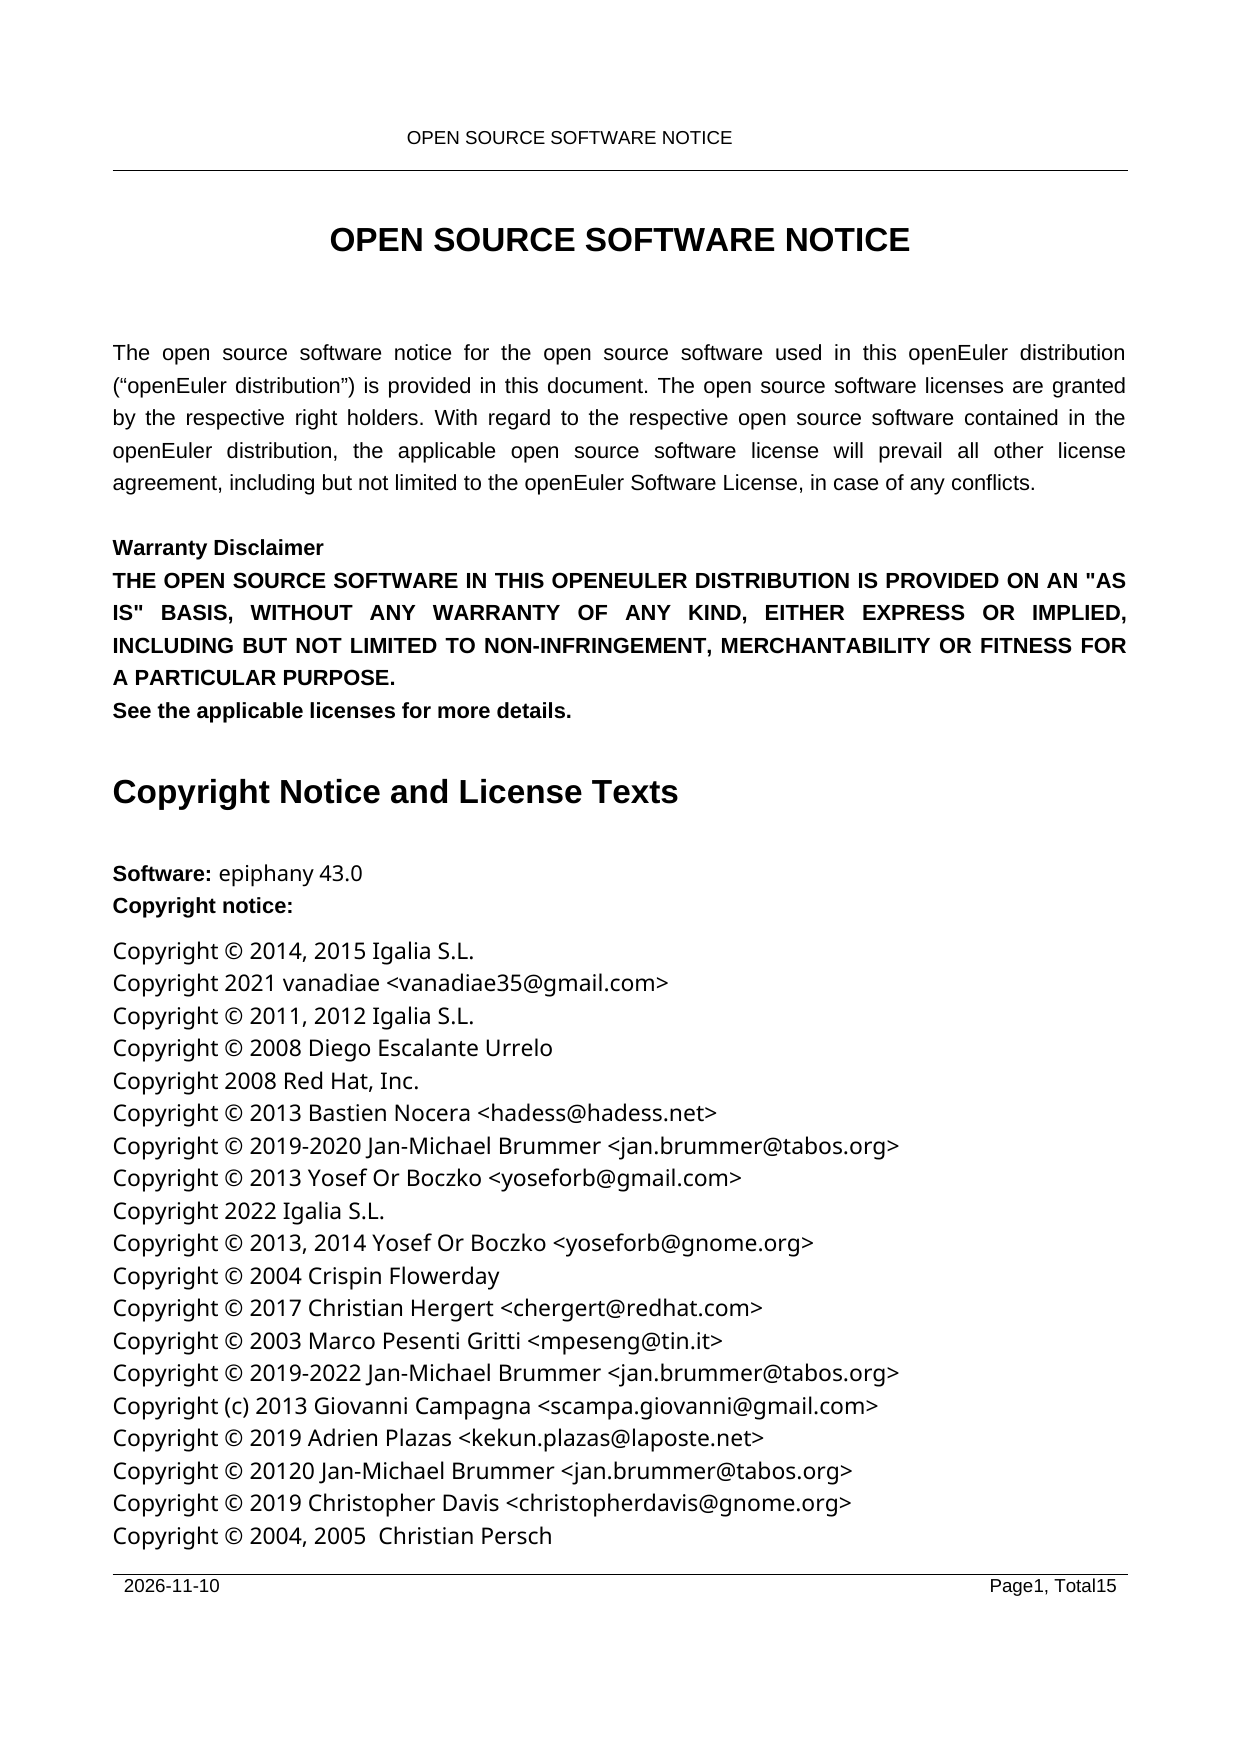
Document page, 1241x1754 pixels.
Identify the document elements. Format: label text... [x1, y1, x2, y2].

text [112, 934, 1128, 1551]
text Copyright Notice and License Texts [112, 759, 1128, 824]
text Warranty Disclaimer [112, 531, 1128, 564]
title Software: epiphany 43.0 [112, 856, 1128, 889]
text THE OPEN SOURCE SOFTWARE IN THIS OPENEULER DISTRIBUTION IS PROVIDED ON AN "AS IS" BASIS, WITHOUT ANY WARRANTY OF ANY KIND, EITHER EXPRESS OR IMPLIED, INCLUDING BUT NOT LIMITED TO NON-INFRINGEMENT, MERCHANTABILITY OR FITNESS FOR A PARTICULAR PURPOSE. See the applicable licenses for more details. [112, 564, 1128, 726]
text Copyright notice: [112, 889, 1128, 921]
text OPEN SOURCE SOFTWARE NOTICE [112, 206, 1128, 271]
text The open source software notice for the open source software used in this openEuler distribution (“openEuler distribution”) is provided in this document. The open source software licenses are granted by the respective right holders. With regard to the respective open source software contained in the openEuler distribution, the applicable open source software license will prevail all other license agreement, including but not limited to the openEuler Software License, in case of any conflicts. [112, 336, 1128, 499]
